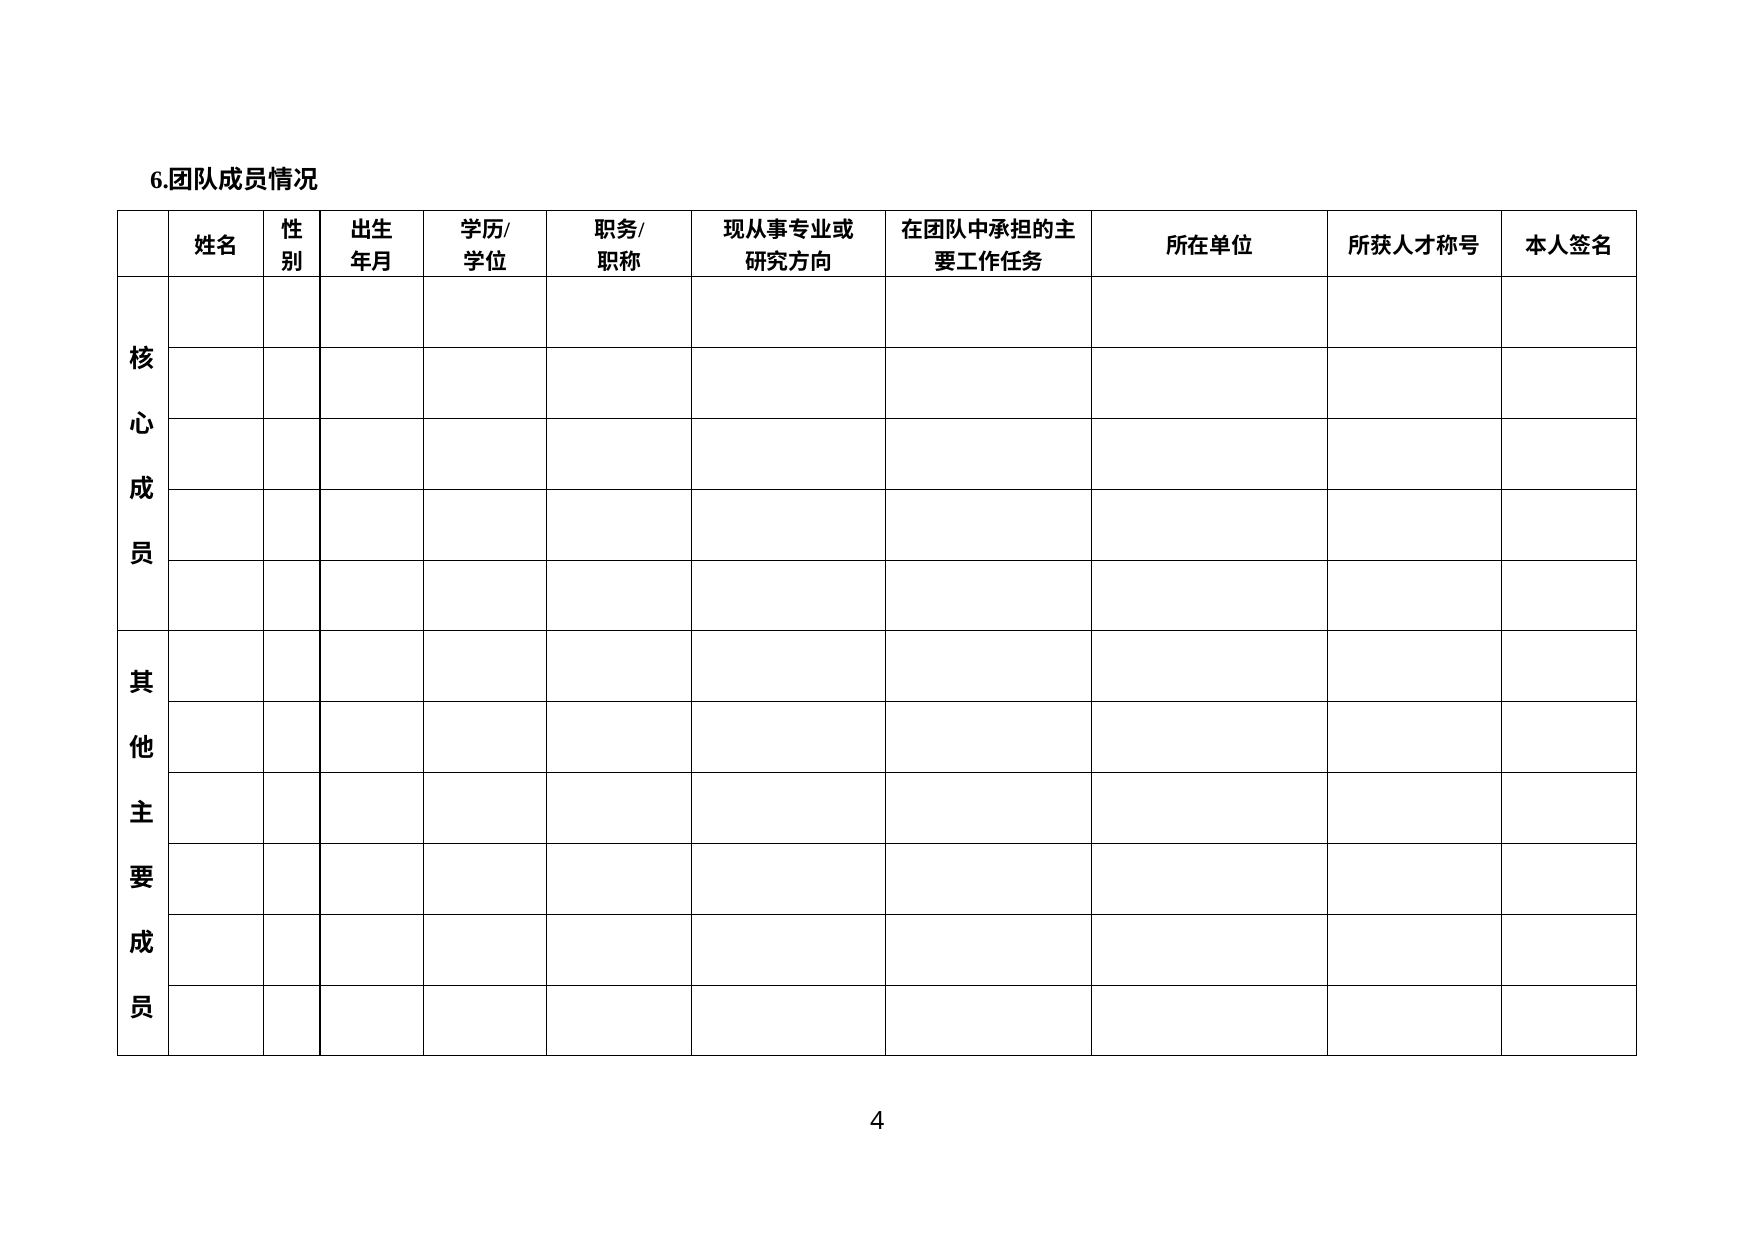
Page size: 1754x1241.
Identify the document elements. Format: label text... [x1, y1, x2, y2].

table_cell [1092, 702, 1327, 772]
table_cell [169, 844, 263, 914]
table_cell [169, 419, 263, 489]
table_cell [692, 561, 885, 630]
table_cell [264, 490, 319, 559]
table_cell [424, 348, 546, 418]
table_cell [424, 773, 546, 843]
table_cell [321, 702, 423, 772]
table_cell [692, 844, 885, 914]
table_cell [321, 561, 423, 630]
table_cell [1502, 702, 1636, 772]
table_cell 其 他 主 要 成 员 [118, 631, 168, 1055]
table_cell [321, 915, 423, 984]
table_cell [1502, 561, 1636, 630]
table_cell [169, 773, 263, 843]
table_cell [1328, 348, 1501, 418]
table_cell [692, 490, 885, 559]
table_cell [1328, 490, 1501, 559]
table_cell [692, 277, 885, 347]
table_cell [1092, 631, 1327, 701]
table_cell [886, 844, 1091, 914]
table_header 出生 年月 [321, 211, 423, 276]
table_cell [321, 348, 423, 418]
table_cell [886, 702, 1091, 772]
table_cell [321, 277, 423, 347]
table_cell [1502, 490, 1636, 559]
table_cell [424, 702, 546, 772]
table_cell [547, 277, 691, 347]
table_cell [1328, 986, 1501, 1055]
table_cell [169, 277, 263, 347]
table_cell [424, 419, 546, 489]
table_cell [1328, 277, 1501, 347]
table_cell [169, 986, 263, 1055]
table_cell [264, 419, 319, 489]
table_header 职务/ 职称 [547, 211, 691, 276]
table_cell [692, 348, 885, 418]
table_cell [169, 702, 263, 772]
table_cell [1502, 348, 1636, 418]
table_cell [547, 773, 691, 843]
table_header [118, 211, 168, 276]
table_cell [424, 277, 546, 347]
table_cell [264, 348, 319, 418]
table_cell [886, 915, 1091, 984]
table_cell [1502, 419, 1636, 489]
table_cell [424, 915, 546, 984]
table_cell [1092, 490, 1327, 559]
table_cell [169, 561, 263, 630]
table_header 姓名 [169, 211, 263, 276]
table_header 性 别 [264, 211, 319, 276]
table_cell [321, 844, 423, 914]
table_cell [692, 419, 885, 489]
table_cell [886, 561, 1091, 630]
table_cell [547, 844, 691, 914]
table_cell [264, 702, 319, 772]
table_cell [886, 348, 1091, 418]
table_cell [264, 631, 319, 701]
table_cell [1092, 348, 1327, 418]
table_cell [886, 490, 1091, 559]
table_cell [1092, 915, 1327, 984]
table_cell [1502, 844, 1636, 914]
table_cell [1328, 702, 1501, 772]
table_cell [169, 490, 263, 559]
table_cell [321, 631, 423, 701]
table_cell [321, 986, 423, 1055]
table_cell 核 心 成 员 [118, 277, 168, 630]
table_cell [1328, 915, 1501, 984]
table_cell [692, 986, 885, 1055]
table_cell [424, 986, 546, 1055]
table_cell [886, 277, 1091, 347]
table_cell [886, 773, 1091, 843]
table_cell [1092, 419, 1327, 489]
table_header 本人签名 [1502, 211, 1636, 276]
table_cell [692, 915, 885, 984]
table_cell [547, 490, 691, 559]
table_cell [169, 631, 263, 701]
table_cell [886, 419, 1091, 489]
table_cell [264, 844, 319, 914]
table_cell [1328, 773, 1501, 843]
table_cell [1092, 561, 1327, 630]
table_header 在团队中承担的主 要工作任务 [886, 211, 1091, 276]
table_cell [1092, 773, 1327, 843]
table_cell [424, 490, 546, 559]
table_cell [1328, 844, 1501, 914]
table_cell [1092, 277, 1327, 347]
table_cell [547, 561, 691, 630]
table_cell [1092, 844, 1327, 914]
table_cell [692, 631, 885, 701]
text 6.团队成员情况 [150, 145, 1604, 210]
table_cell [424, 561, 546, 630]
table_cell [547, 631, 691, 701]
table_header 现从事专业或 研究方向 [692, 211, 885, 276]
table_header 学历/ 学位 [424, 211, 546, 276]
table_cell [547, 348, 691, 418]
table_cell [264, 277, 319, 347]
table_cell [1328, 419, 1501, 489]
table_cell [547, 419, 691, 489]
table_cell [1502, 631, 1636, 701]
table_cell [547, 915, 691, 984]
table_cell [692, 773, 885, 843]
table_cell [886, 631, 1091, 701]
table_cell [264, 561, 319, 630]
table_cell [1328, 631, 1501, 701]
table_cell [321, 490, 423, 559]
table_cell [1502, 277, 1636, 347]
table_cell [547, 702, 691, 772]
table_cell [169, 915, 263, 984]
table_cell [886, 986, 1091, 1055]
table_cell [1502, 986, 1636, 1055]
table_cell [1502, 915, 1636, 984]
table_cell [264, 915, 319, 984]
table_cell [692, 702, 885, 772]
table_header 所获人才称号 [1328, 211, 1501, 276]
table_cell [264, 773, 319, 843]
table_cell [424, 631, 546, 701]
table_cell [1092, 986, 1327, 1055]
table_cell [1502, 773, 1636, 843]
table_cell [264, 986, 319, 1055]
table_cell [169, 348, 263, 418]
table_cell [321, 773, 423, 843]
table_cell [424, 844, 546, 914]
table_cell [321, 419, 423, 489]
table_header 所在单位 [1092, 211, 1327, 276]
table_cell [1328, 561, 1501, 630]
table_cell [547, 986, 691, 1055]
